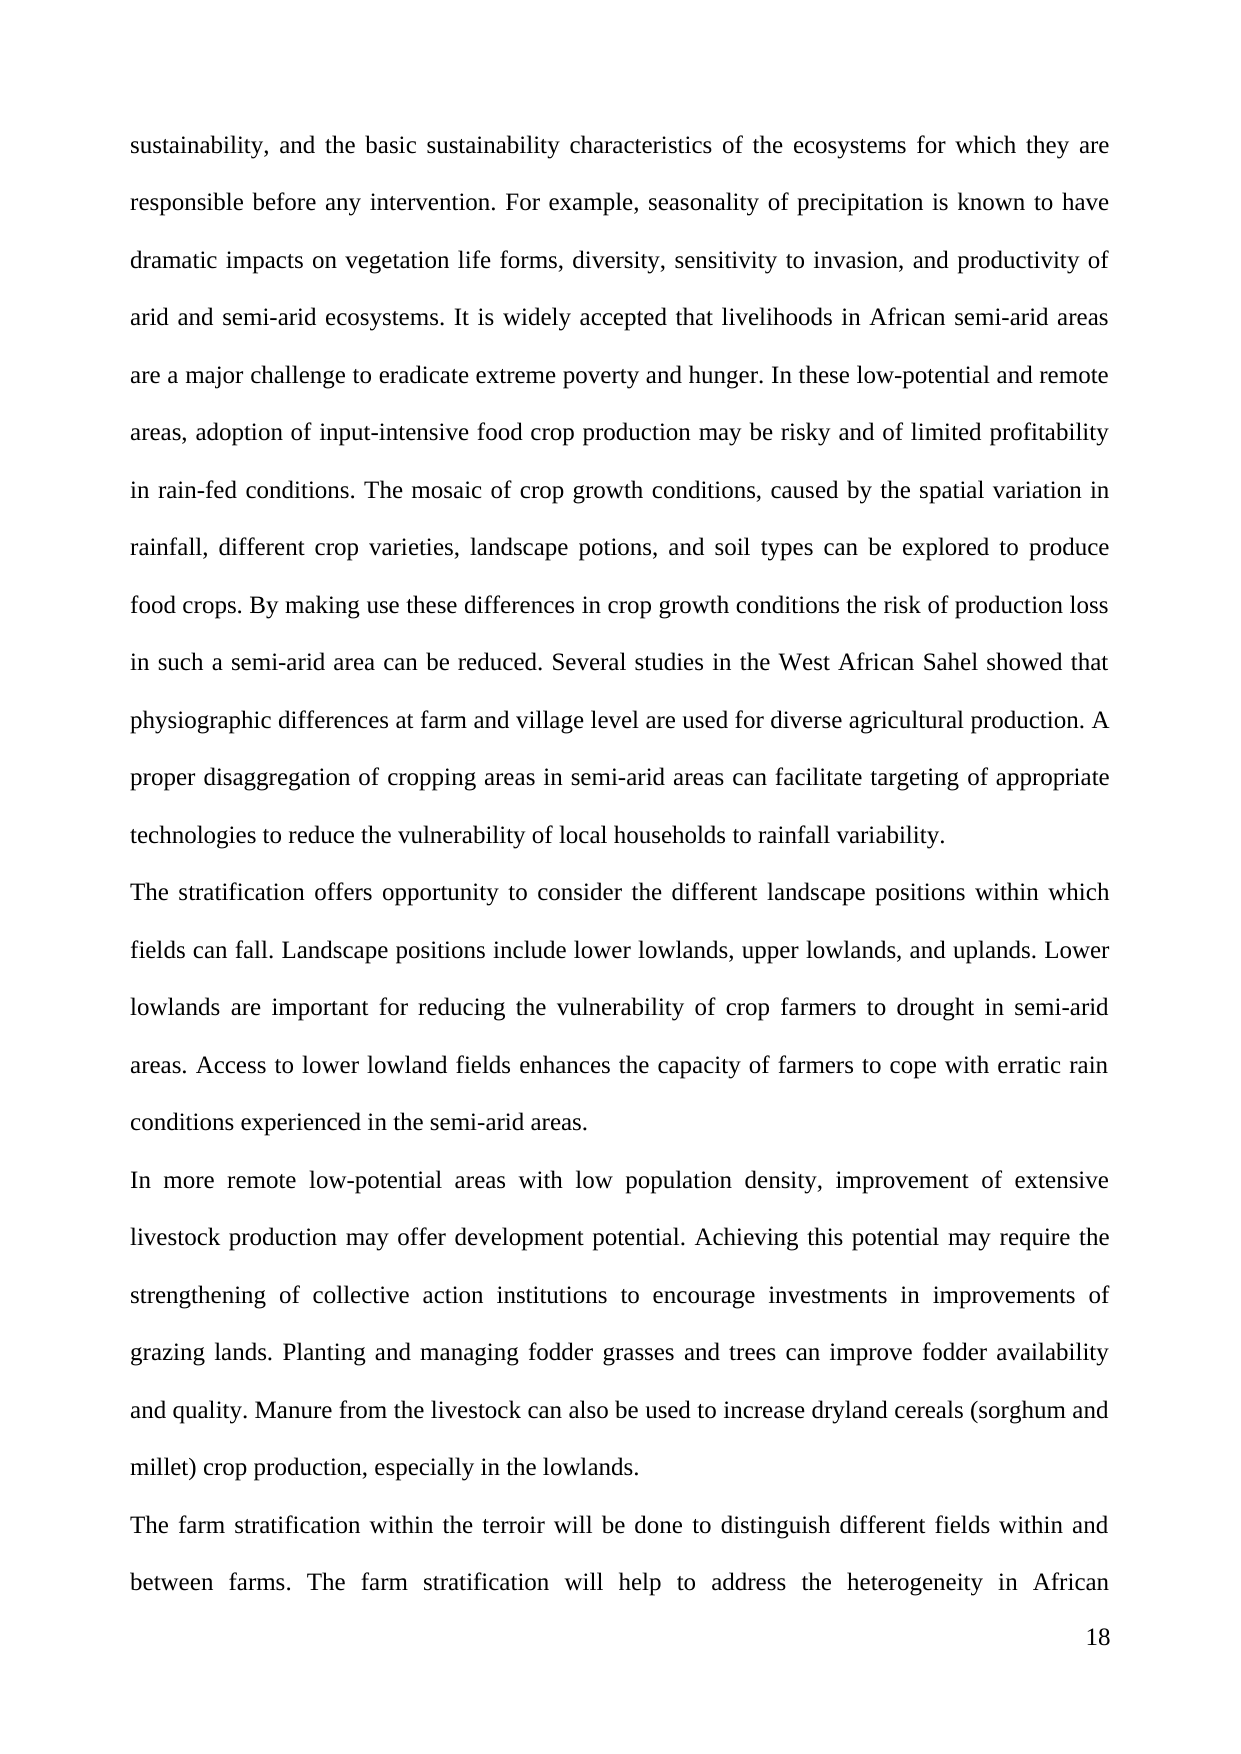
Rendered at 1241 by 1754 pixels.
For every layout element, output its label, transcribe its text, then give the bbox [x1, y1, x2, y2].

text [130, 130, 1110, 849]
text The stratification offers opportunity to consider the different landscape positions within which fields can fall. Landscape positions include lower lowlands, upper lowlands, and uplands. Lower lowlands are important for reducing the vulnerability of crop farmers to drought in semi-arid areas. Access to lower lowland fields enhances the capacity of farmers to cope with erratic rain conditions experienced in the semi-arid areas. [130, 877, 1110, 1136]
text In more remote low-potential areas with low population density, improvement of extensive livestock production may offer development potential. Achieving this potential may require the strengthening of collective action institutions to encourage investments in improvements of grazing lands. Planting and managing fodder grasses and trees can improve fodder availability and quality. Manure from the livestock can also be used to increase dryland cereals (sorghum and millet) crop production, especially in the lowlands. [130, 1165, 1110, 1481]
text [130, 1510, 1110, 1596]
